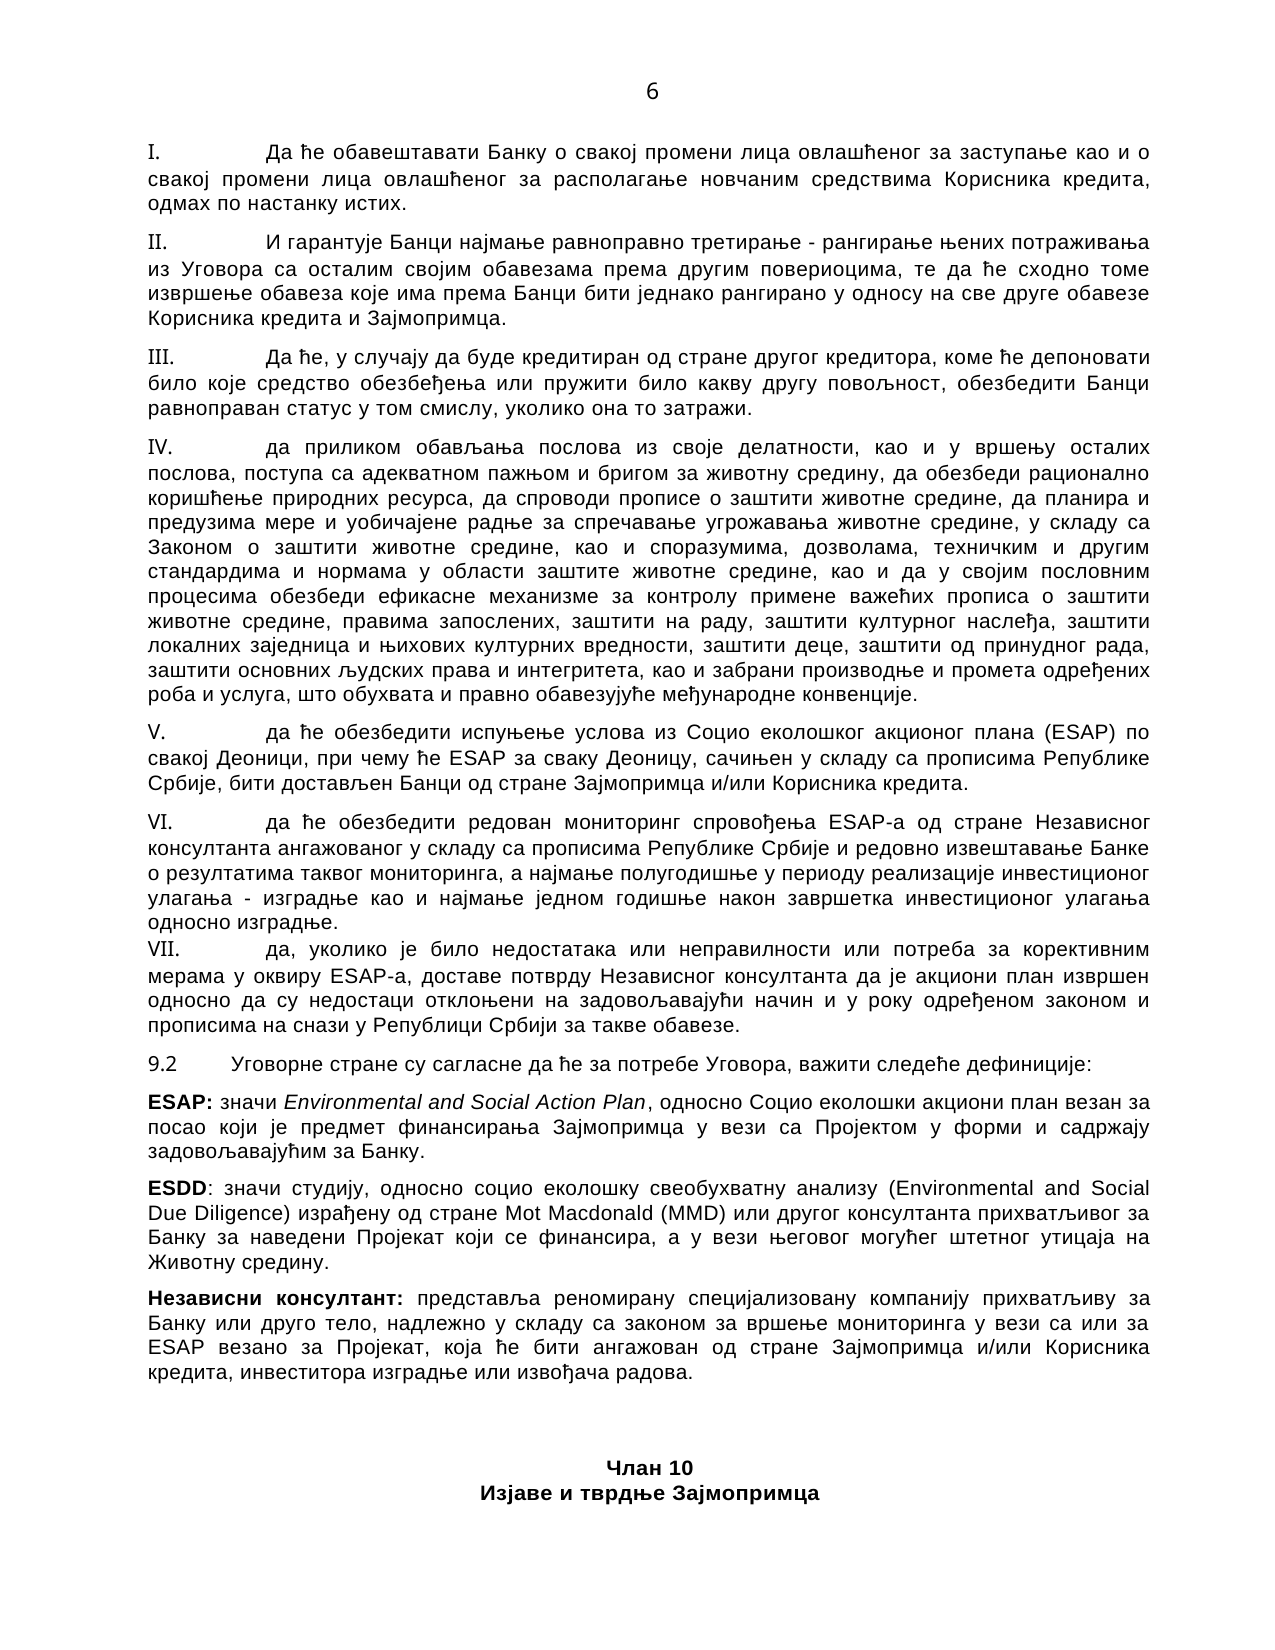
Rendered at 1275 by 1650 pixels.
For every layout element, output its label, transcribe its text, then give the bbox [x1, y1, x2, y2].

text ESAP: значи Environmental and Social Action Plan, односно Социо еколошки акциони план везан за посао који је предмет финансирања Зајмопримца у вези са Пројектом у форми и садржају задовољавајућим за Банку. [148, 1090, 1152, 1163]
text Члан 10 [148, 1456, 1152, 1480]
list И гарантује Банци најмање равноправно третирање - рангирање њених потраживања из Уговора са осталим својим обавезама према другим повериоцима, те да ће сходно томе извршење обавеза које има према Банци бити једнако рангирано у односу на све друге обавезе Корисника кредита и Зајмопримца. [148, 227, 1152, 329]
text Изјаве и тврдње Зајмопримца [148, 1481, 1152, 1504]
list да ће обезбедити испуњење услова из Социо еколошког акционог плана (ESAP) по свакој Деоници, при чему ће ESAP за сваку Деоницу, сачињен у складу са прописима Републике Србије, бити достављен Банци од стране Зајмопримца и/или Корисника кредита. [148, 717, 1152, 794]
list Уговорне стране су сагласне да ће за потребе Уговора, важити следеће дефиниције: [148, 1049, 1152, 1078]
text Независни консултант: представља реномирану специјализовану компанију прихватљивy за Банку или друго тело, надлежно у складу са законом за вршење мониторинга у вези са или за ESAP везано за Пројекат, која ће бити ангажован од стране Зајмопримца и/или Корисника кредита, инвеститора изградње или извођача радова. [148, 1286, 1152, 1384]
list да приликом обављања послова из своје делатности, као и у вршењу осталих послова, поступа са адекватном пажњом и бригом за животну средину, да обезбеди рационално коришћење природних ресурса, да спроводи прописе о заштити животне средине, да планира и предузима мере и уобичајене радње за спречавање угрожавања животне средине, у складу са Законом о заштити животне средине, као и споразумима, дозволама, техничким и другим стандардима и нормама у области заштите животне средине, као и да у својим пословним процесима обезбеди ефикасне механизме за контролу примене важећих прописа о заштити животне средине, правима запослених, заштити на раду, заштити културног наслеђа, заштити локалних заједница и њихових културних вредности, заштити деце, заштити од принудног рада, заштити основних људских права и интегритета, као и забрани производње и промета одређених роба и услуга, што обухвата и правно обавезујуће међународне конвенције. [148, 432, 1152, 706]
list Да ће обавештавати Банку о свакој промени лица овлашћеног за заступање као и о свакој промени лица овлашћеног за располагање новчаним средствима Корисника кредита, одмах по настанку истих. [148, 137, 1152, 215]
list да ће обезбедити редован мониторинг спровођења ESAP-а од стране Независног консултанта ангажованог у складу са прописима Републике Србије и редовно извештавање Банке о резултатима таквог мониторинга, а најмање полугодишње у периоду реализације инвестиционог улагања - изградње као и најмање једном годишње након завршетка инвестиционог улагања односно изградње. [148, 807, 1152, 934]
text ESDD: значи студију, односно социо еколошку свеобухватну анализу (Environmental and Social Due Diligence) израђену од стране Mot Macdonald (MMD) или другог консултанта прихватљивог за Банку за наведени Пројекат који се финансира, а у вези његовог могућег штетног утицаја на Животну средину. [148, 1176, 1152, 1273]
list Да ће, у случају да буде кредитиран од стране другог кредитора, коме ће депоновати било које средство обезбеђења или пружити било какву другу повољност, обезбедити Банци равноправан статус у том смислу, уколико она то затражи. [148, 342, 1152, 419]
list да, уколико је било недостатака или неправилности или потреба за корективним мерама у оквиру ESAP-а, доставе потврду Независног консултанта да је акциони план извршен односно да су недостаци отклоњени на задовољавајући начин и у року одређеном законом и прописима на снази у Републици Србији за такве обавезе. [148, 934, 1152, 1037]
